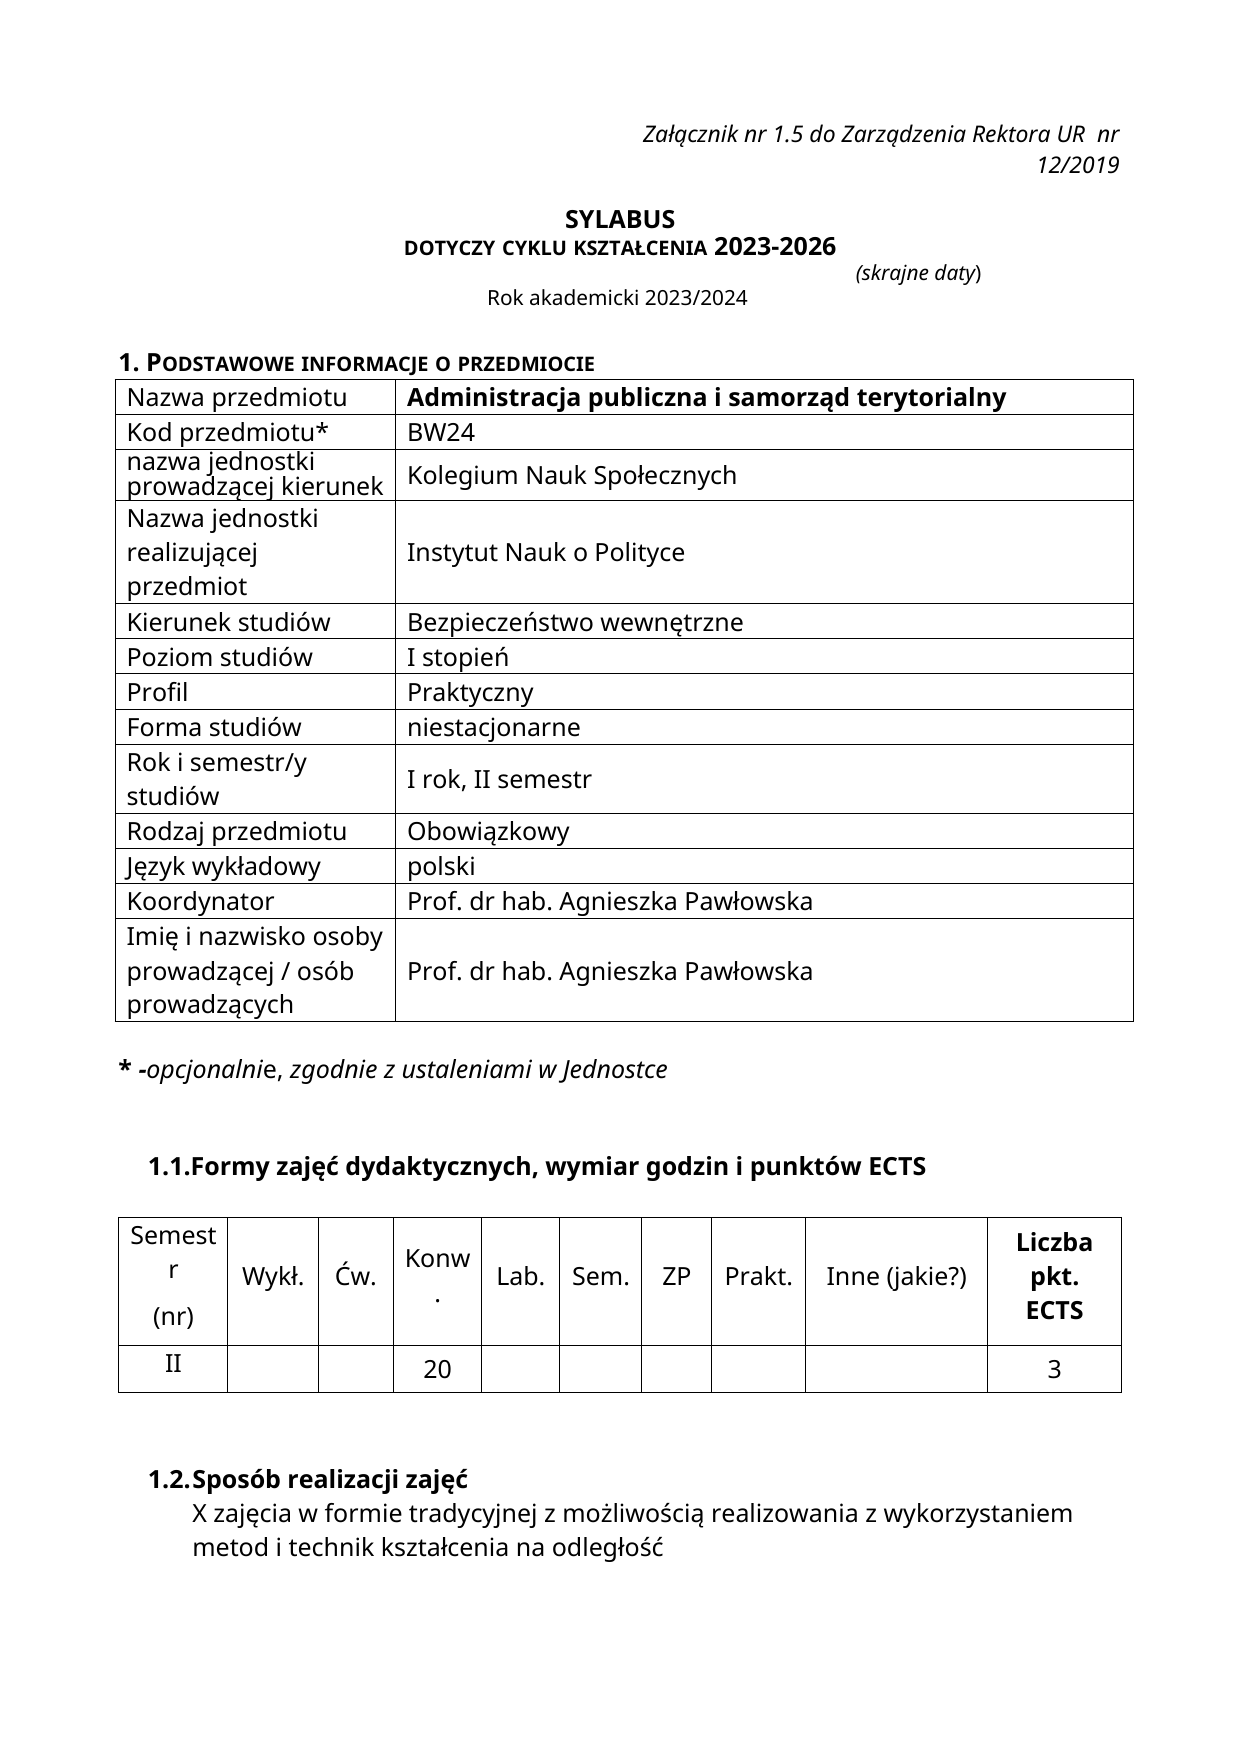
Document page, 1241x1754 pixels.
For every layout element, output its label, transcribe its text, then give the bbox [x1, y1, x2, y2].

table_header Wykł. [228, 1218, 318, 1345]
table_cell niestacjonarne [396, 710, 1133, 743]
table_cell I stopień [396, 639, 1133, 673]
table_cell Rodzaj przedmiotu [116, 814, 395, 848]
table_cell Kolegium Nauk Społecznych [396, 450, 1133, 500]
text 1. Podstawowe informacje o przedmiocie [118, 344, 1122, 379]
table_cell Prof. dr hab. Agnieszka Pawłowska [396, 884, 1133, 918]
table_cell Profil [116, 674, 395, 708]
table_header Semestr (nr) [119, 1218, 227, 1345]
table_cell II [119, 1346, 227, 1392]
table_cell 3 [988, 1346, 1121, 1392]
table_cell Instytut Nauk o Polityce [396, 501, 1133, 603]
table_cell [482, 1346, 559, 1392]
table_header Prakt. [712, 1218, 805, 1345]
table_cell Poziom studiów [116, 639, 395, 673]
table_header Nazwa przedmiotu [116, 380, 395, 414]
text dotyczy cyklu kształcenia 2023-2026 [118, 236, 1122, 261]
text Załącznik nr 1.5 do Zarządzenia Rektora UR nr 12/2019 [118, 118, 1122, 181]
table_header Lab. [482, 1218, 559, 1345]
table_cell Imię i nazwisko osoby prowadzącej / osób prowadzących [116, 919, 395, 1021]
table_cell Nazwa jednostki realizującej przedmiot [116, 501, 395, 603]
text 1.1.Formy zajęć dydaktycznych, wymiar godzin i punktów ECTS [148, 1149, 1122, 1183]
table_header Konw. [394, 1218, 481, 1345]
table_cell [228, 1346, 318, 1392]
table_header ZP [642, 1218, 711, 1345]
table_header Inne (jakie?) [806, 1218, 987, 1345]
table_header Liczba pkt. ECTS [988, 1218, 1121, 1345]
text 1.2. Sposób realizacji zajęć [148, 1461, 1122, 1496]
table_cell I rok, II semestr [396, 745, 1133, 813]
table_cell Obowiązkowy [396, 814, 1133, 848]
table_cell [642, 1346, 711, 1392]
table_cell Bezpieczeństwo wewnętrzne [396, 604, 1133, 638]
table_cell Prof. dr hab. Agnieszka Pawłowska [396, 919, 1133, 1021]
table_cell polski [396, 849, 1133, 883]
table_header Administracja publiczna i samorząd terytorialny [396, 380, 1133, 414]
table_cell Praktyczny [396, 674, 1133, 708]
table_cell [560, 1346, 641, 1392]
table_cell [712, 1346, 805, 1392]
table_cell [806, 1346, 987, 1392]
text SYLABUS [118, 201, 1122, 236]
table_cell [319, 1346, 393, 1392]
text (skrajne daty) [118, 261, 1122, 286]
table_cell Forma studiów [116, 710, 395, 743]
text Rok akademicki 2023/2024 [118, 286, 1122, 311]
text X zajęcia w formie tradycyjnej z możliwością realizowania z wykorzystaniem metod i technik kształcenia na odległość [192, 1496, 1122, 1564]
table_cell Kierunek studiów [116, 604, 395, 638]
table_cell Koordynator [116, 884, 395, 918]
table_cell 20 [394, 1346, 481, 1392]
table_cell Rok i semestr/y studiów [116, 745, 395, 813]
table_cell Język wykładowy [116, 849, 395, 883]
table_header Sem. [560, 1218, 641, 1345]
table_cell Kod przedmiotu* [116, 415, 395, 449]
table_cell BW24 [396, 415, 1133, 449]
table_header Ćw. [319, 1218, 393, 1345]
text * -opcjonalnie, zgodnie z ustaleniami w Jednostce [118, 1051, 1122, 1086]
table_cell nazwa jednostki prowadzącej kierunek [116, 450, 395, 500]
